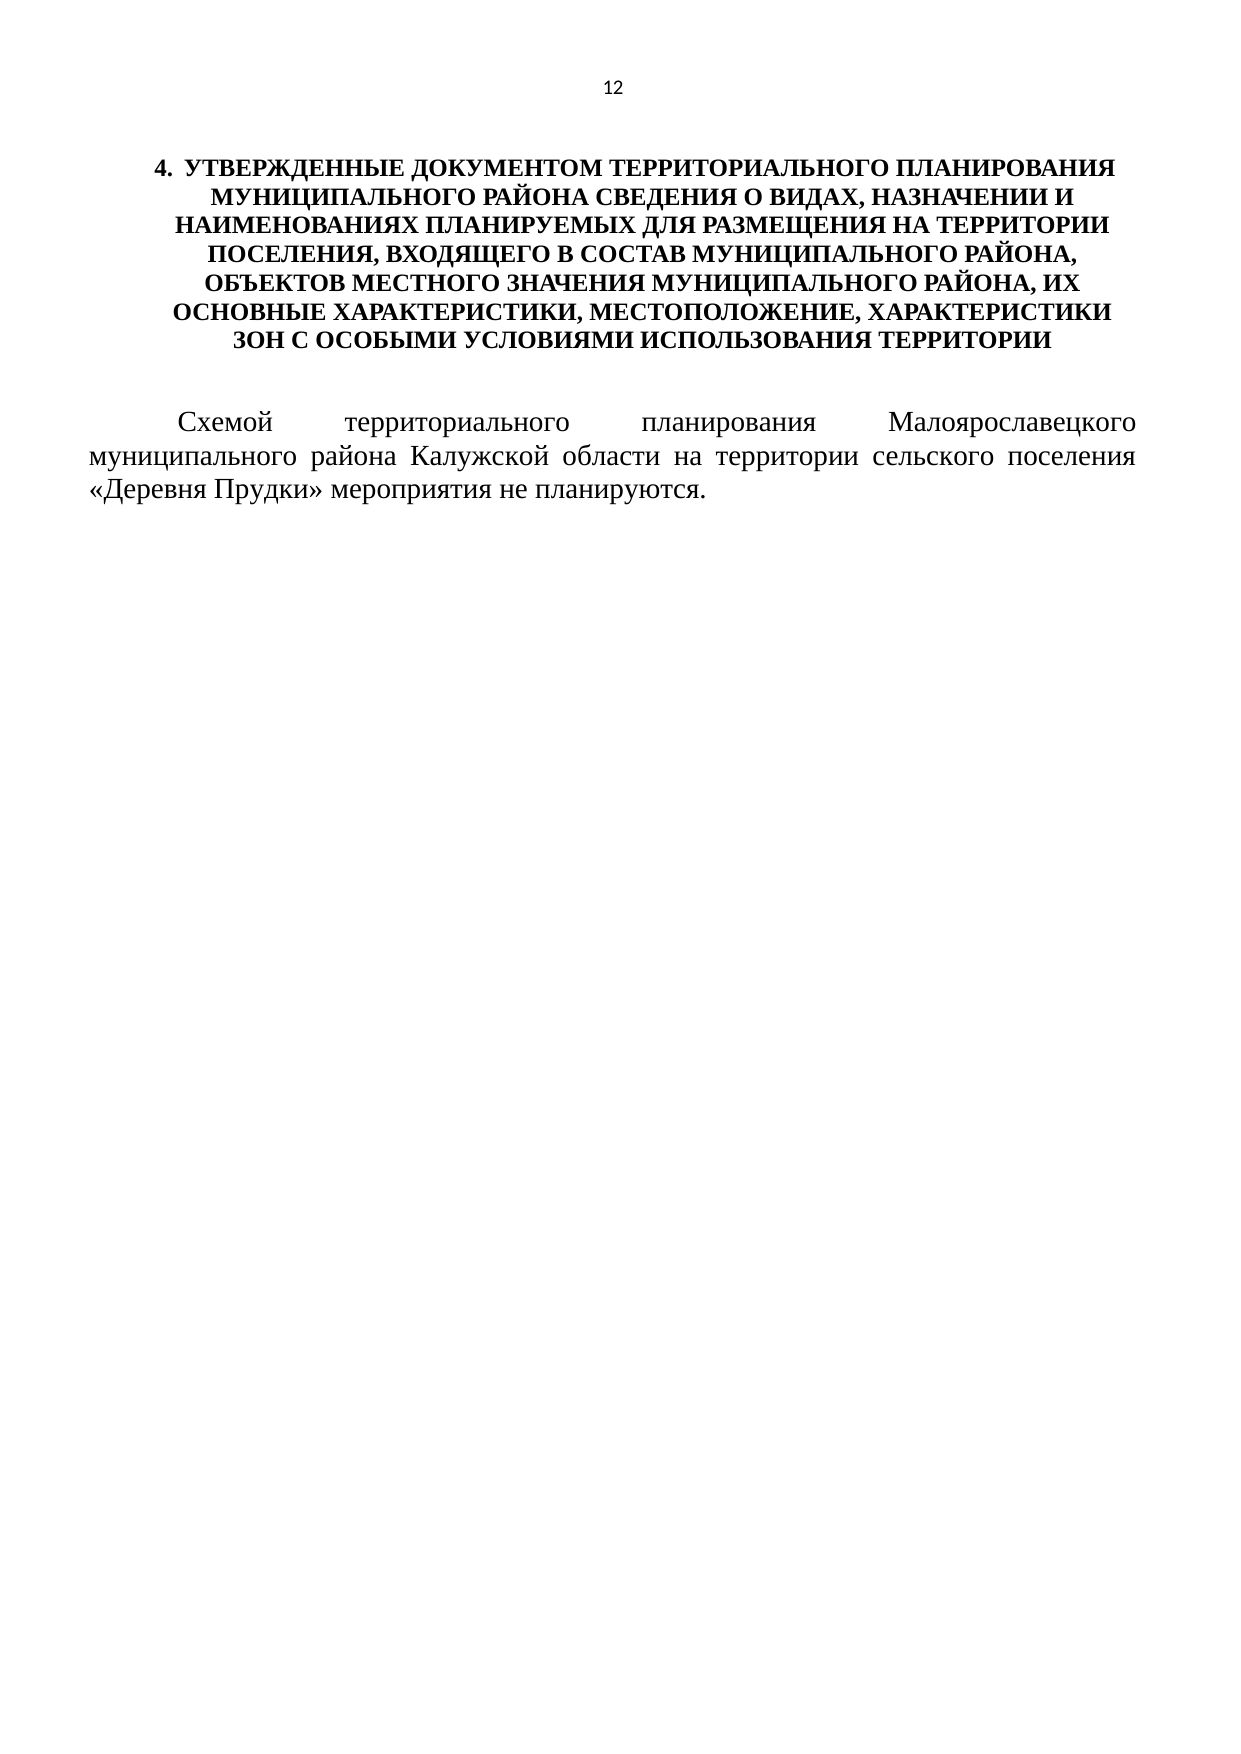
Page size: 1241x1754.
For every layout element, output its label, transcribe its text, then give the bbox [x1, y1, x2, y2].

text Схемой территориального планирования Малоярославецкого муниципального района Калужской области на территории сельского поселения «Деревня Прудки» мероприятия не планируются. [89, 404, 1137, 505]
subtitle УТВЕРЖДЕННЫЕ ДОКУМЕНТОМ ТЕРРИТОРИАЛЬНОГО ПЛАНИРОВАНИЯ МУНИЦИПАЛЬНОГО РАЙОНА СВЕДЕНИЯ О ВИДАХ, НАЗНАЧЕНИИ И НАИМЕНОВАНИЯХ ПЛАНИРУЕМЫХ ДЛЯ РАЗМЕЩЕНИЯ НА ТЕРРИТОРИИ ПОСЕЛЕНИЯ, ВХОДЯЩЕГО В СОСТАВ МУНИЦИПАЛЬНОГО РАЙОНА, ОБЪЕКТОВ МЕСТНОГО ЗНАЧЕНИЯ МУНИЦИПАЛЬНОГО РАЙОНА, ИХ ОСНОВНЫЕ ХАРАКТЕРИСТИКИ, МЕСТОПОЛОЖЕНИЕ, ХАРАКТЕРИСТИКИ ЗОН С ОСОБЫМИ УСЛОВИЯМИ ИСПОЛЬЗОВАНИЯ ТЕРРИТОРИИ [133, 153, 1137, 354]
